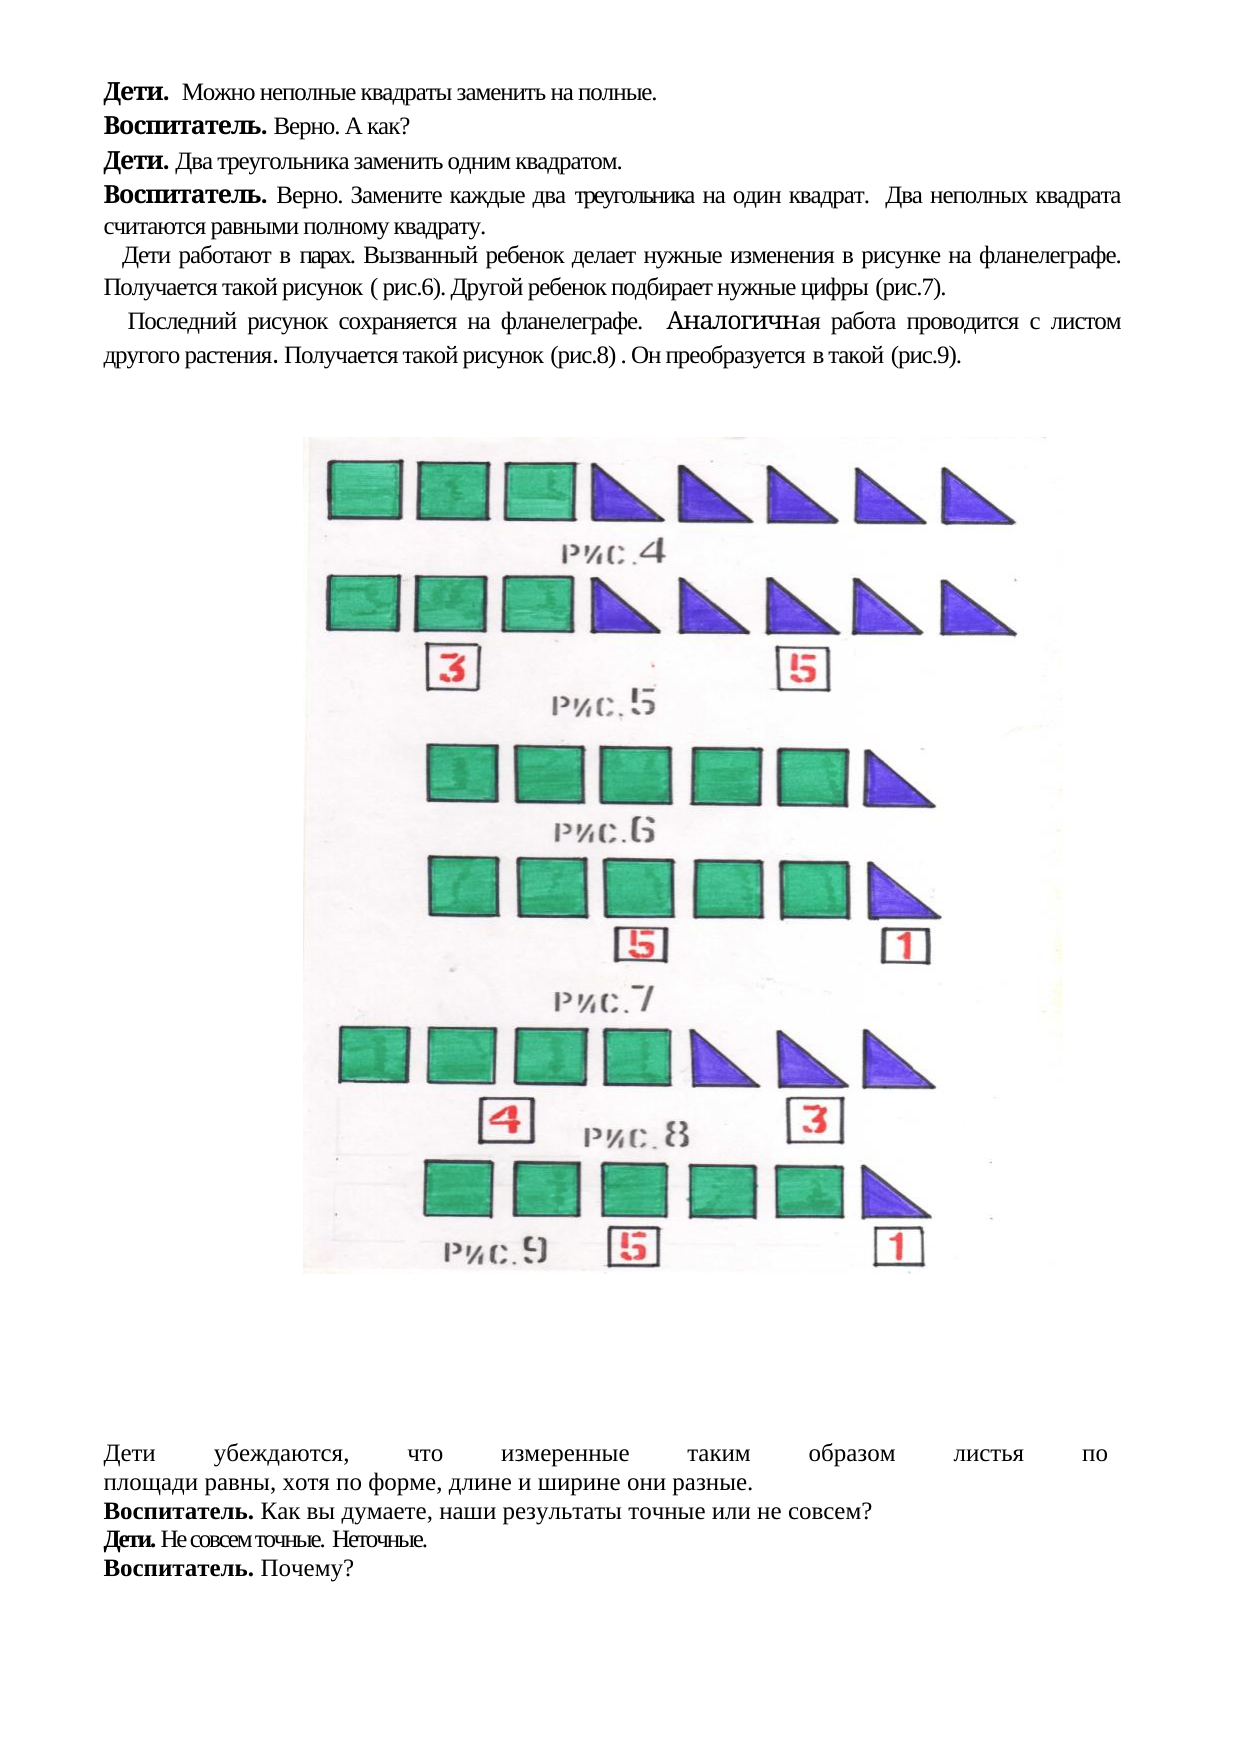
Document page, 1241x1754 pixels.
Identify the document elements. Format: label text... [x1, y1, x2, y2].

text Дети. Два треугольника заменить одним квадратом. [103, 142, 1122, 177]
text Дети. Можно неполные квадраты заменить на полные. [103, 74, 918, 108]
text Воспитатель. Почему? [103, 1553, 1167, 1582]
text Дети убеждаются, что измеренные таким образом листья по площади равны, хотя по форме, длине и ширине они разные. [103, 1438, 1167, 1496]
text Воспитатель. Как вы думаете, наши результаты точные или не совсем? [103, 1496, 1167, 1524]
text Последний рисунок сохраняется на фланелеграфе. Аналогичная работа проводится с листом другого растения. Получается такой рисунок (рис.8) . Он преобразуется в такой (рис.9). [103, 303, 1122, 371]
text Воспитатель. Верно. Замените каждые два треугольника на один квадрат. Два неполных квадрата считаются равными полному квадрату. [103, 177, 1122, 240]
text Дети работают в парах. Вызванный ребенок делает нужные изменения в рисунке на фланелеграфе. Получается такой рисунок ( рис.6). Другой ребенок подбирает нужные цифры (рис.7). [103, 240, 1122, 303]
picture [303, 437, 1063, 1272]
text Дети. Не совсем точные. Неточные. [103, 1524, 1167, 1553]
text Воспитатель. Верно. А как? [103, 108, 918, 142]
